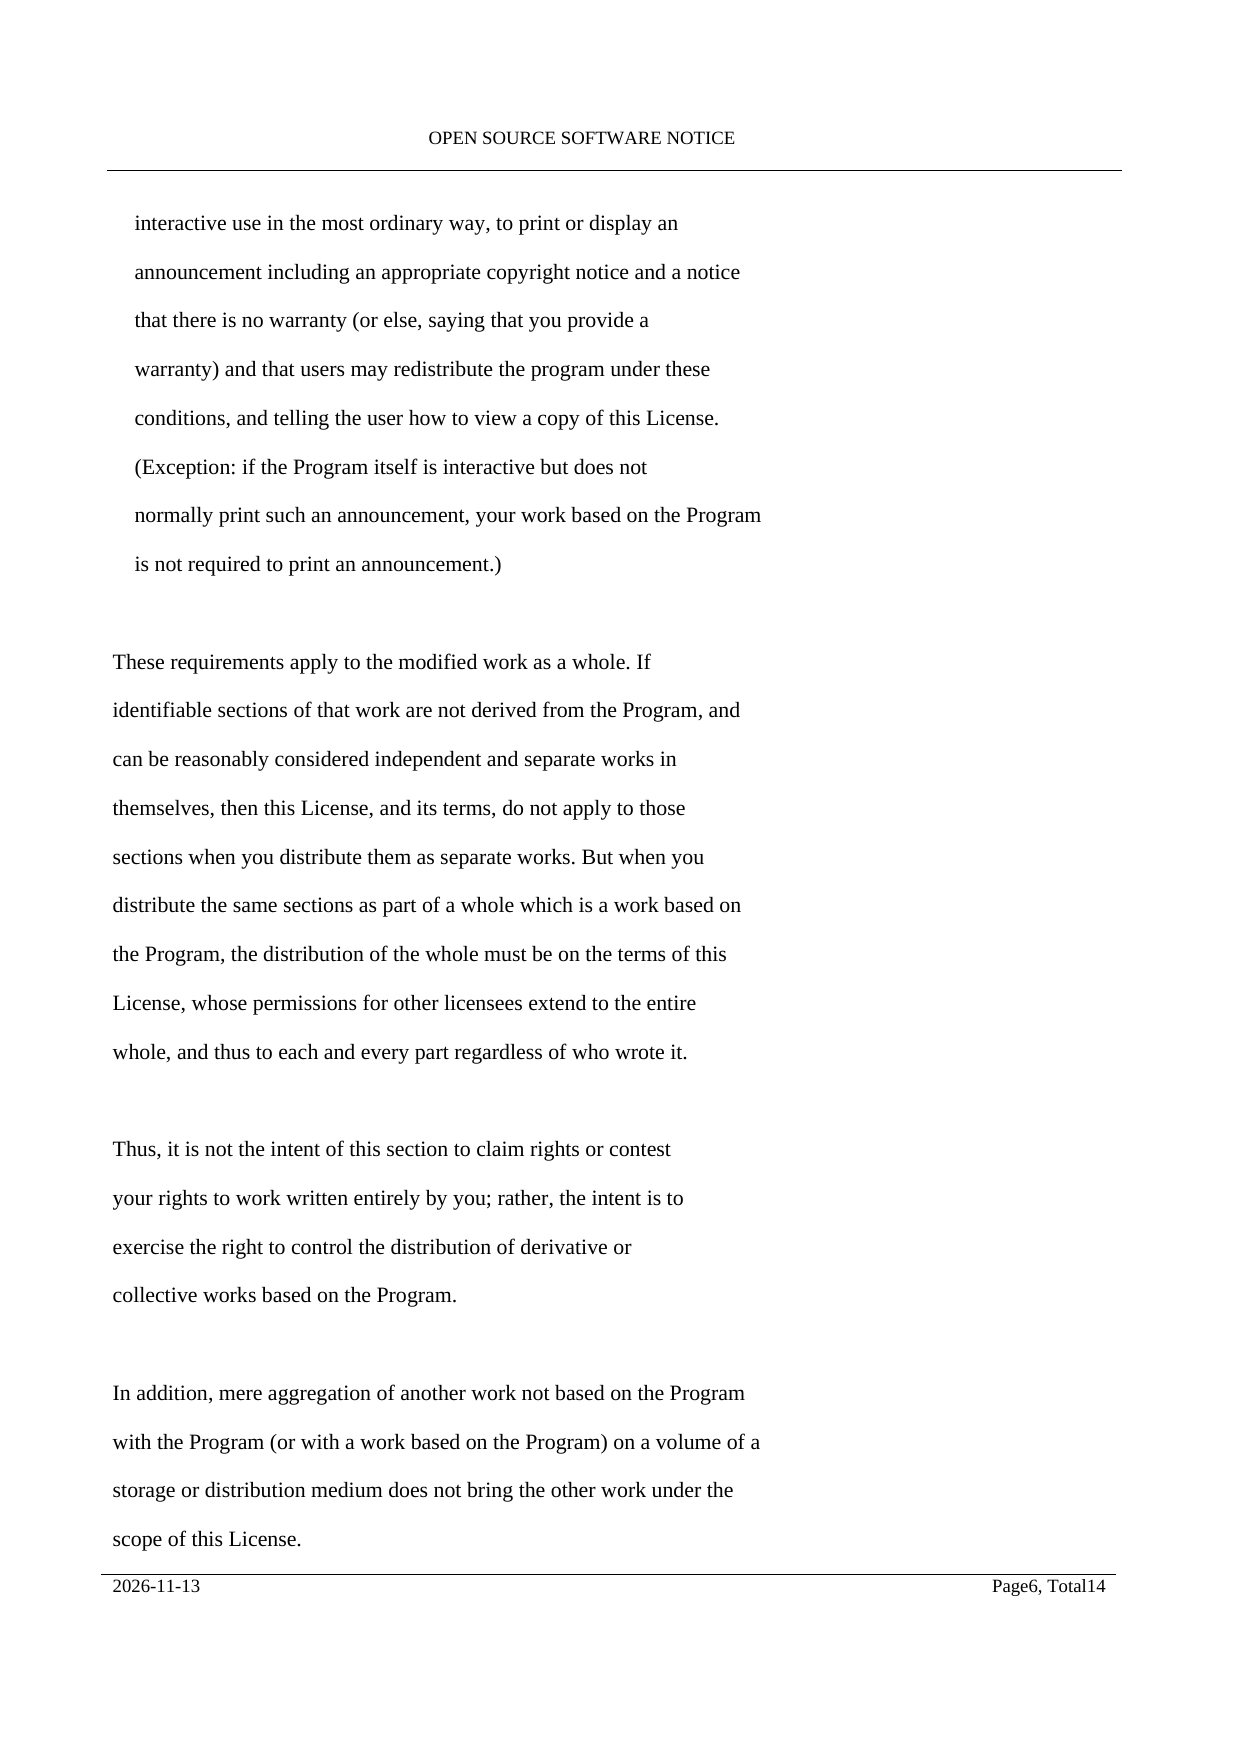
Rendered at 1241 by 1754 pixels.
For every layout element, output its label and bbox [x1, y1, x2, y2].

text [112, 206, 1128, 1555]
